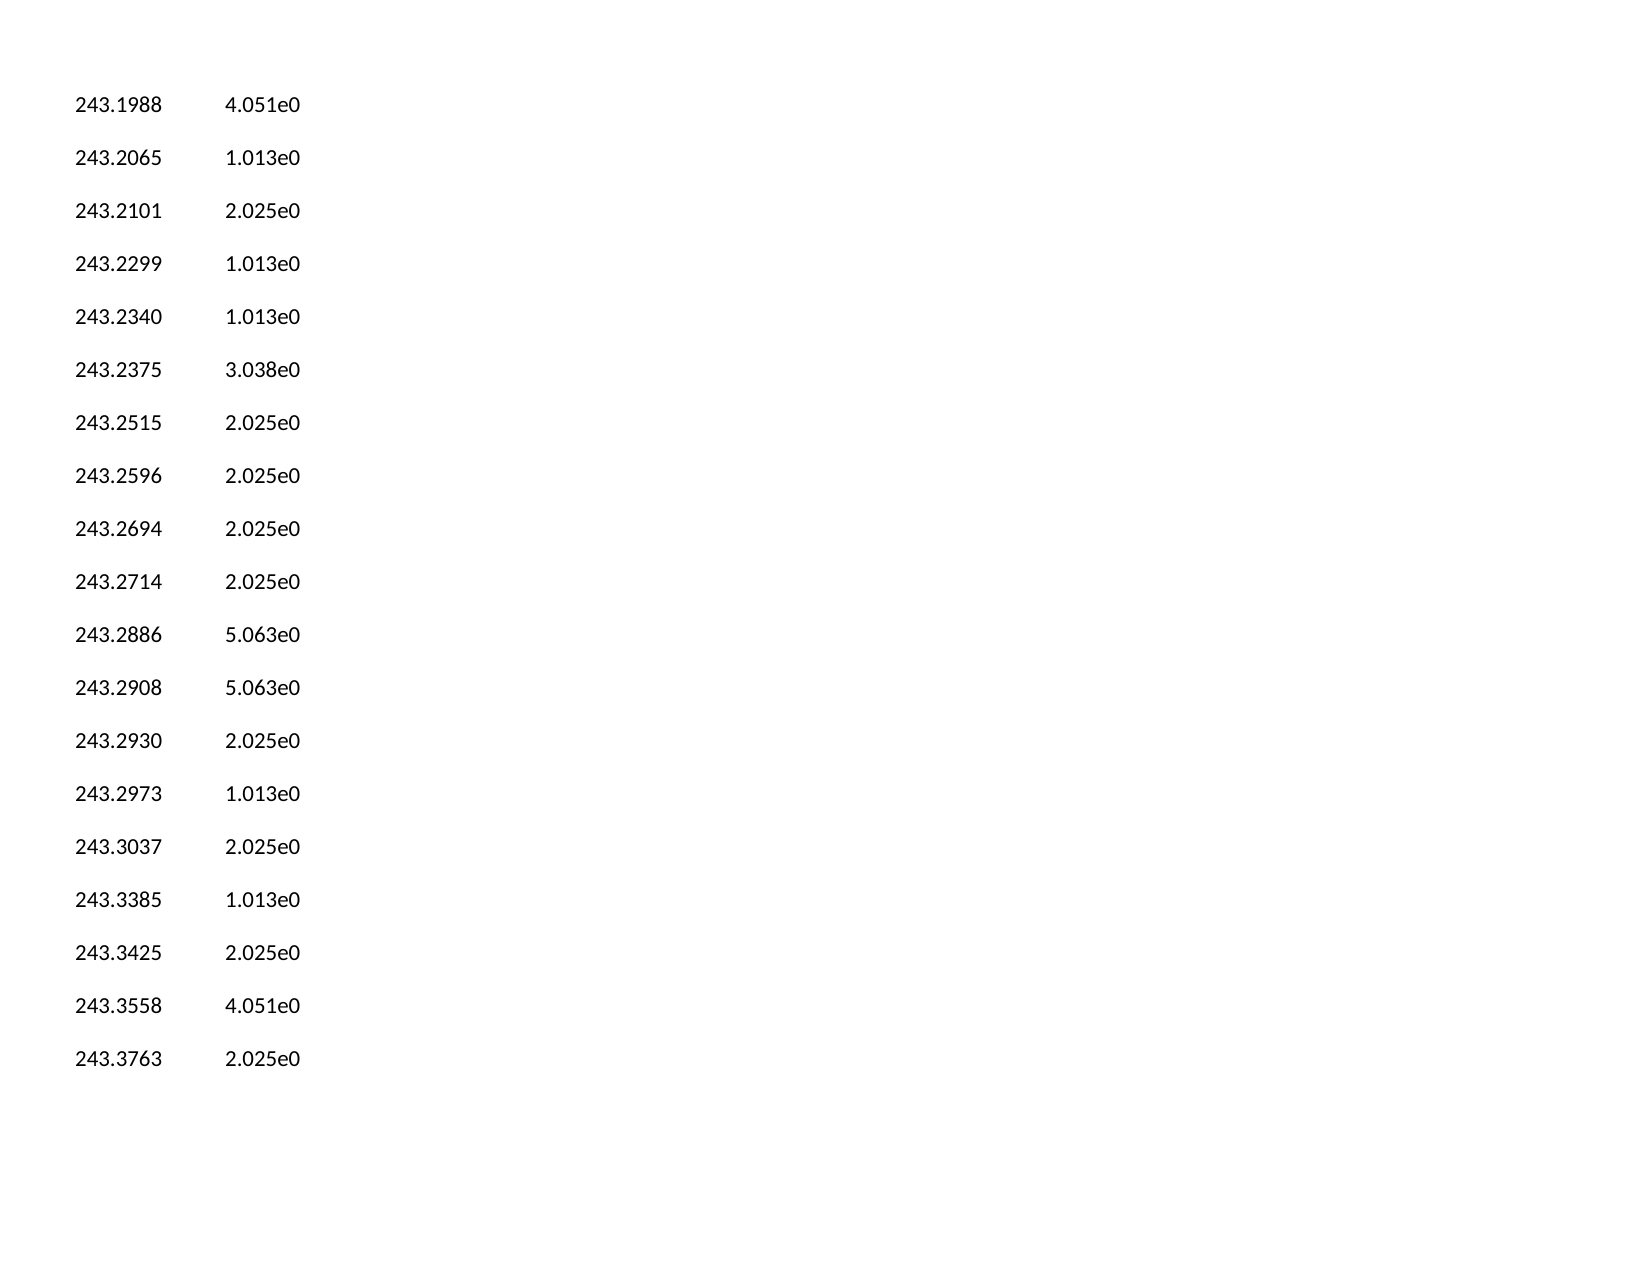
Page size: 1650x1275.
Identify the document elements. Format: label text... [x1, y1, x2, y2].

text 243.1988 4.051e0 [75, 90, 1563, 118]
text 243.2375 3.038e0 [75, 355, 1563, 383]
text 243.2101 2.025e0 [75, 196, 1563, 224]
text 243.2299 1.013e0 [75, 249, 1563, 277]
text 243.2714 2.025e0 [75, 567, 1563, 595]
text 243.2886 5.063e0 [75, 620, 1563, 648]
text 243.3425 2.025e0 [75, 938, 1563, 966]
text 243.3037 2.025e0 [75, 832, 1563, 860]
text 243.2908 5.063e0 [75, 673, 1563, 701]
text 243.2515 2.025e0 [75, 408, 1563, 436]
text 243.3763 2.025e0 [75, 1044, 1563, 1072]
text 243.2340 1.013e0 [75, 302, 1563, 330]
text 243.2973 1.013e0 [75, 779, 1563, 807]
text 243.2065 1.013e0 [75, 143, 1563, 171]
text 243.2694 2.025e0 [75, 514, 1563, 542]
text 243.2930 2.025e0 [75, 726, 1563, 754]
text 243.2596 2.025e0 [75, 461, 1563, 489]
text 243.3385 1.013e0 [75, 885, 1563, 913]
text 243.3558 4.051e0 [75, 991, 1563, 1019]
